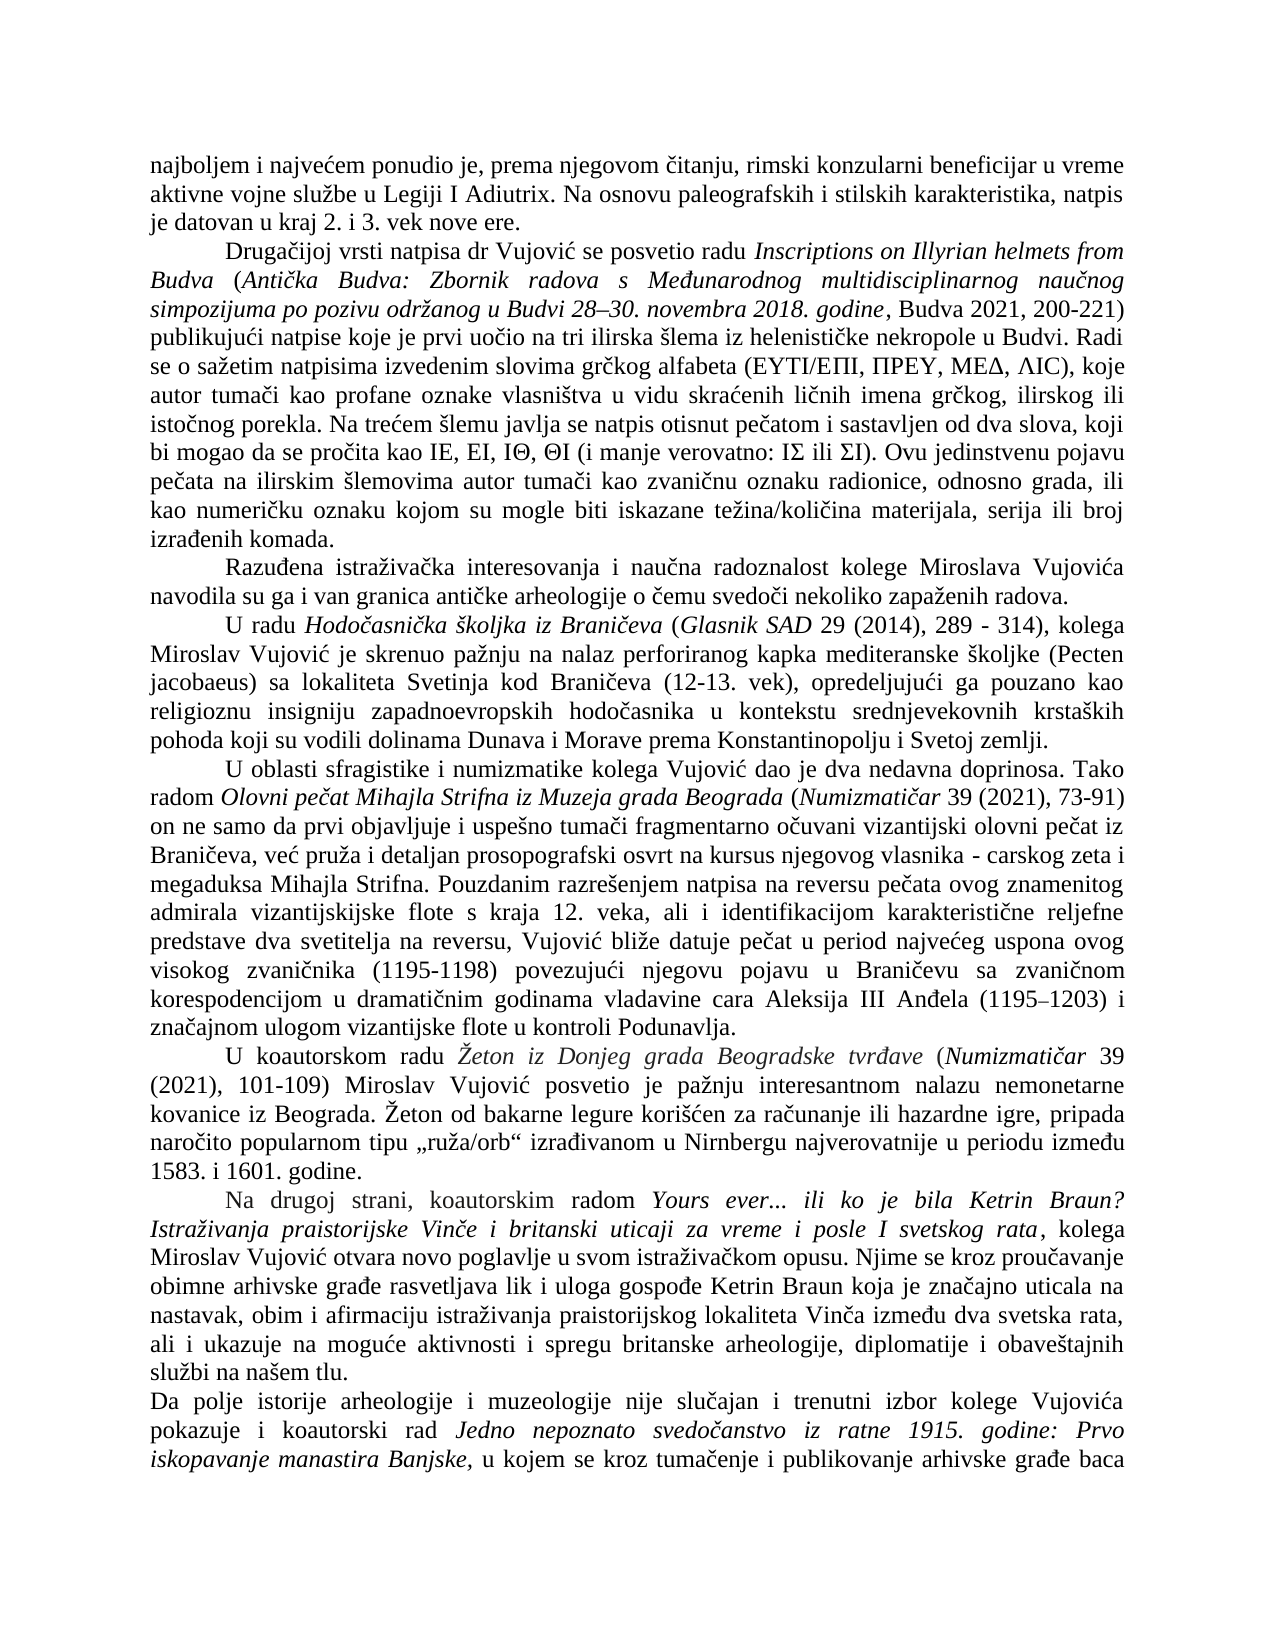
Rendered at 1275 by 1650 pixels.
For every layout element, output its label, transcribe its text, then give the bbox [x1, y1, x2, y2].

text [150, 1386, 1125, 1472]
text U koautorskom radu Žeton iz Donjeg grada Beogradske tvrđave (Numizmatičar 39 (2021), 101-109) Miroslav Vujović posvetio je pažnju interesantnom nalazu nemonetarne kovanice iz Beograda. Žeton od bakarne legure korišćen za računanje ili hazardne igre, pripada naročito popularnom tipu „ruža/orb“ izrađivanom u Nirnbergu najverovatnije u periodu između 1583. i 1601. godine. [150, 1041, 1125, 1185]
text Na drugoj strani, koautorskim radom Yours ever... ili ko je bila Ketrin Braun? Istraživanja praistorijske Vinče i britanski uticaji za vreme i posle I svetskog rata, kolega Miroslav Vujović otvara novo poglavlje u svom istraživačkom opusu. Njime se kroz proučavanje obimne arhivske građe rasvetljava lik i uloga gospođe Ketrin Braun koja je značajno uticala na nastavak, obim i afirmaciju istraživanja praistorijskog lokaliteta Vinča između dva svetska rata, ali i ukazuje na moguće aktivnosti i spregu britanske arheologije, diplomatije i obaveštajnih službi na našem tlu. [150, 1185, 1125, 1386]
text Drugačijoj vrsti natpisa dr Vujović se posvetio radu Inscriptions on Illyrian helmets from Budva (Antička Budva: Zbornik radova s Međunarodnog multidisciplinarnog naučnog simpozijuma po pozivu održanog u Budvi 28–30. novembra 2018. godine, Budva 2021, 200-221) publikujući natpise koje je prvi uočio na tri ilirska šlema iz helenističke nekropole u Budvi. Radi se o sažetim natpisima izvedenim slovima grčkog alfabeta (EYTI/EΠΙ, ΠPEY, MEΔ, ΛΙC), koje autor tumači kao profane oznake vlasništva u vidu skraćenih ličnih imena grčkog, ilirskog ili istočnog porekla. Na trećem šlemu javlja se natpis otisnut pečatom i sastavljen od dva slova, koji bi mogao da se pročita kao IE, EI, IΘ, ΘI (i manje verovatno: IΣ ili ΣI). Ovu jedinstvenu pojavu pečata na ilirskim šlemovima autor tumači kao zvaničnu oznaku radionice, odnosno grada, ili kao numeričku oznaku kojom su mogle biti iskazane težina/količina materijala, serija ili broj izrađenih komada. [150, 236, 1125, 552]
text U oblasti sfragistike i numizmatike kolega Vujović dao je dva nedavna doprinosa. Tako radom Olovni pečat Mihajla Strifna iz Muzeja grada Beograda (Numizmatičar 39 (2021), 73-91) on ne samo da prvi objavljuje i uspešno tumači fragmentarno očuvani vizantijski olovni pečat iz Braničeva, već pruža i detaljan prosopografski osvrt na kursus njegovog vlasnika - carskog zeta i megaduksa Mihajla Strifna. Pouzdanim razrešenjem natpisa na reversu pečata ovog znamenitog admirala vizantijskijske flote s kraja 12. veka, ali i identifikacijom karakteristične reljefne predstave dva svetitelja na reversu, Vujović bliže datuje pečat u period najvećeg uspona ovog visokog zvaničnika (1195-1198) povezujući njegovu pojavu u Braničevu sa zvaničnom korespodencijom u dramatičnim godinama vladavine cara Aleksija III Anđela (1195–1203) i značajnom ulogom vizantijske flote u kontroli Podunavlja. [150, 754, 1125, 1041]
text U radu Hodočasnička školjka iz Braničeva (Glasnik SAD 29 (2014), 289 - 314), kolega Miroslav Vujović je skrenuo pažnju na nalaz perforiranog kapka mediteranske školjke (Pecten jacobaeus) sa lokaliteta Svetinja kod Braničeva (12-13. vek), opredeljujući ga pouzano kao religioznu insigniju zapadnoevropskih hodočasnika u kontekstu srednjevekovnih krstaških pohoda koji su vodili dolinama Dunava i Morave prema Konstantinopolju i Svetoj zemlji. [150, 610, 1125, 754]
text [150, 150, 1125, 236]
text Razuđena istraživačka interesovanja i naučna radoznalost kolege Miroslava Vujovića navodila su ga i van granica antičke arheologije o čemu svedoči nekoliko zapaženih radova. [150, 552, 1125, 610]
